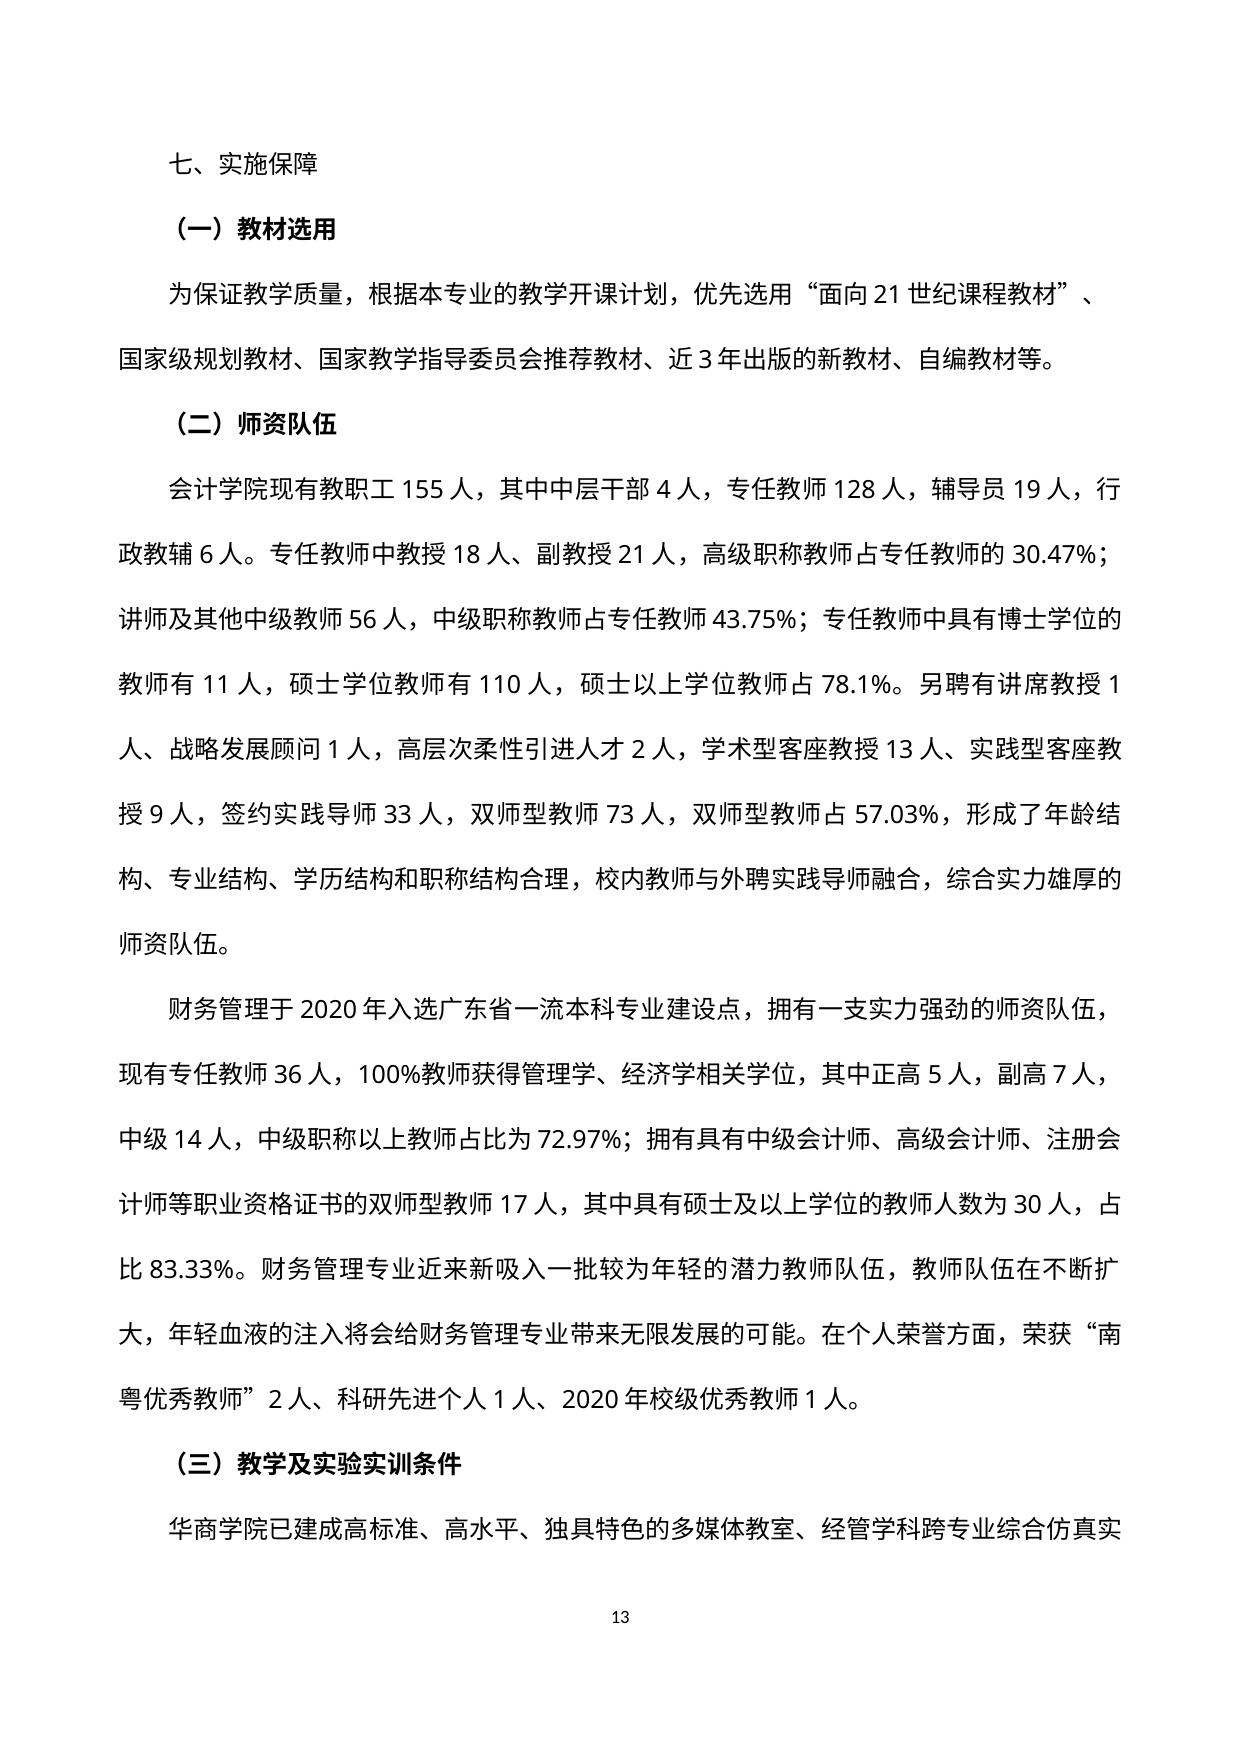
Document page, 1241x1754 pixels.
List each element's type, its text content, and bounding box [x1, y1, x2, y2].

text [118, 1495, 1122, 1560]
text 为保证教学质量，根据本专业的教学开课计划，优先选用“面向21世纪课程教材”、国家级规划教材、国家教学指导委员会推荐教材、近3年出版的新教材、自编教材等。 [118, 260, 1122, 390]
subtitle 实施保障 [118, 130, 1122, 195]
text 财务管理于2020年入选广东省一流本科专业建设点，拥有一支实力强劲的师资队伍，现有专任教师36人，100%教师获得管理学、经济学相关学位，其中正高5人，副高7人，中级14人，中级职称以上教师占比为72.97%；拥有具有中级会计师、高级会计师、注册会计师等职业资格证书的双师型教师 17人，其中具有硕士及以上学位的教师人数为30人，占比83.33%。财务管理专业近来新吸入一批较为年轻的潜力教师队伍，教师队伍在不断扩大，年轻血液的注入将会给财务管理专业带来无限发展的可能。在个人荣誉方面，荣获“南粤优秀教师”2人、科研先进个人1人、2020年校级优秀教师1人。 [118, 975, 1122, 1430]
text 会计学院现有教职工155人，其中中层干部4人，专任教师128人，辅导员19人，行政教辅6人。专任教师中教授18人、副教授21人，高级职称教师占专任教师的30.47%；讲师及其他中级教师56人，中级职称教师占专任教师43.75%；专任教师中具有博士学位的教师有11人，硕士学位教师有110人，硕士以上学位教师占78.1%。另聘有讲席教授1人、战略发展顾问1人，高层次柔性引进人才2人，学术型客座教授13人、实践型客座教授9人，签约实践导师33人，双师型教师73人，双师型教师占57.03%，形成了年龄结构、专业结构、学历结构和职称结构合理，校内教师与外聘实践导师融合，综合实力雄厚的师资队伍。 [118, 455, 1122, 975]
subtitle 教学及实验实训条件 [118, 1430, 1122, 1495]
subtitle 教材选用 [118, 195, 1122, 260]
subtitle 师资队伍 [118, 390, 1122, 455]
